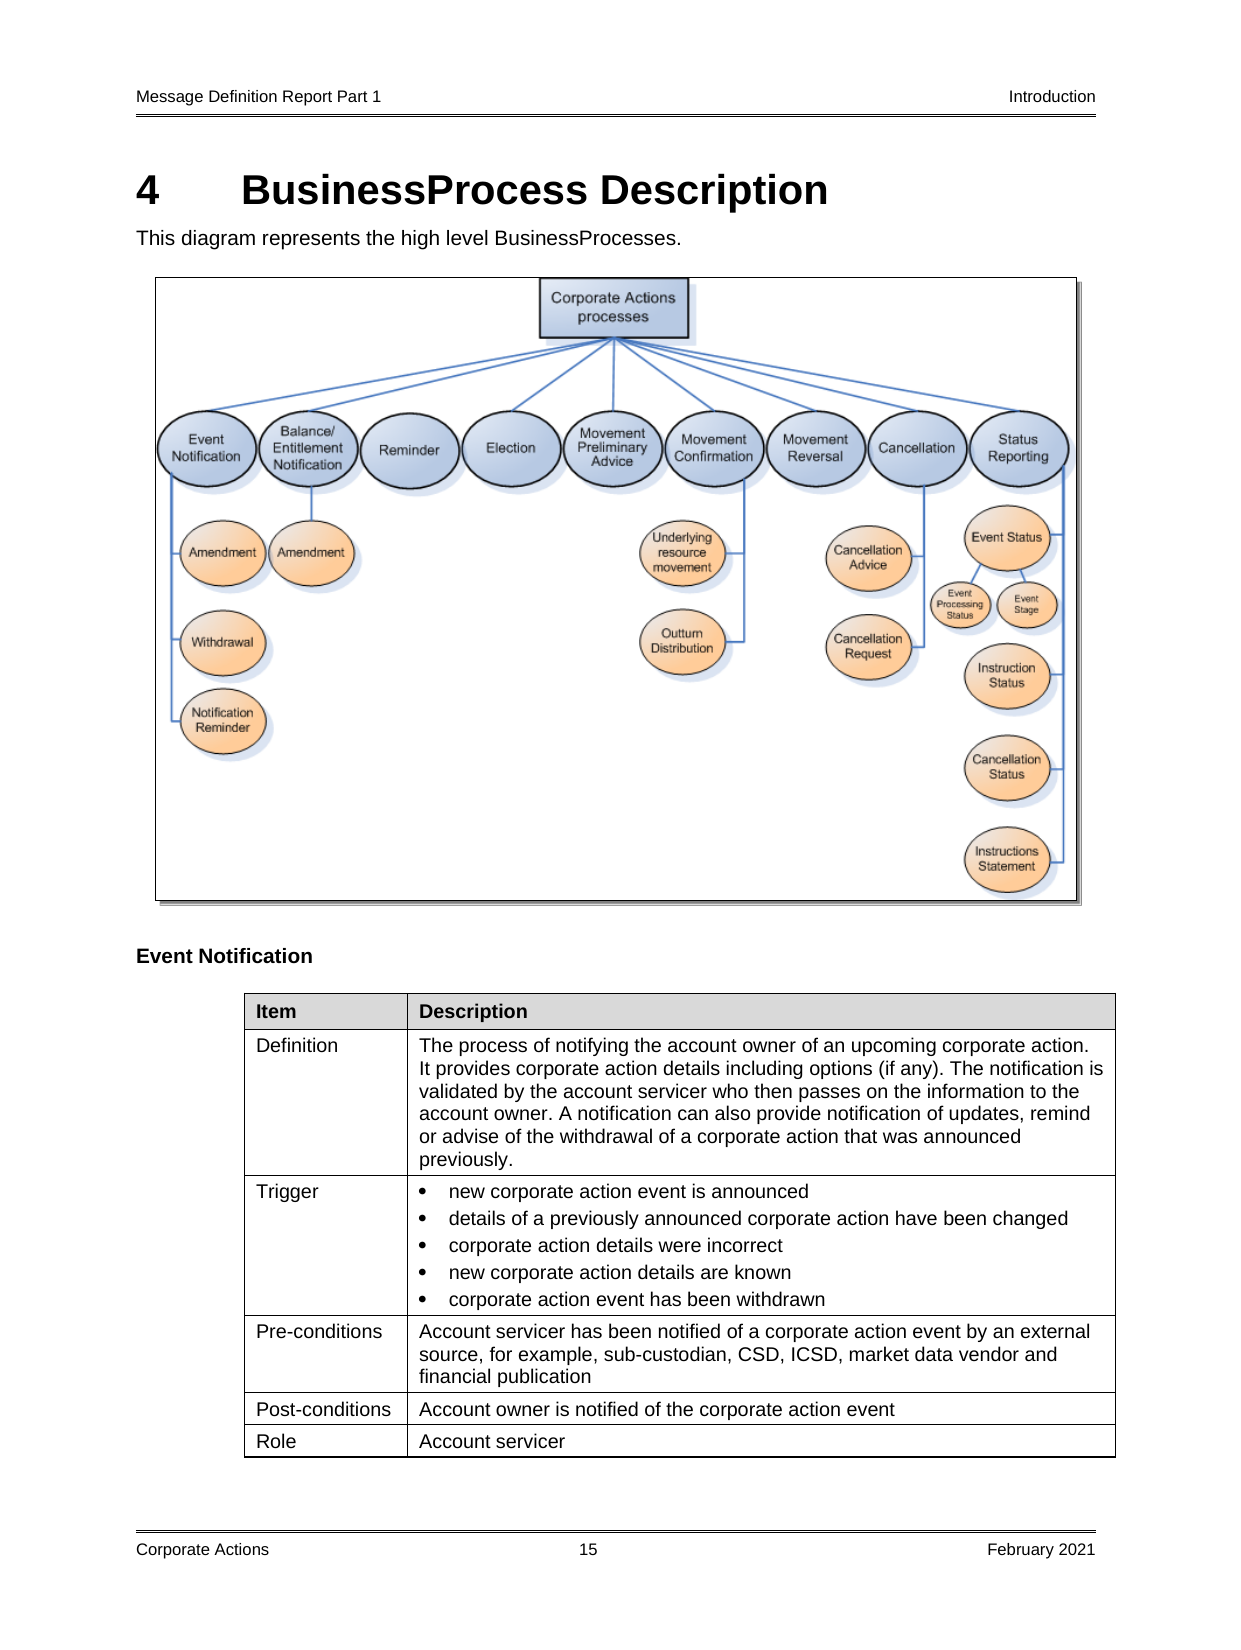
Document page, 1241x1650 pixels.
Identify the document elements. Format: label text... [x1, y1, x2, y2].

table_header Description [408, 994, 1115, 1029]
text This diagram represents the high level BusinessProcesses. [136, 226, 1104, 250]
table_cell Trigger [245, 1176, 407, 1315]
table_cell Definition [245, 1030, 407, 1174]
table_header Item [245, 994, 407, 1029]
table_cell Role [245, 1425, 407, 1456]
table_cell Account servicer has been notified of a corporate action event by an external source, for example, sub-custodian, CSD, ICSD, market data vendor and financial publication [408, 1316, 1115, 1392]
table_cell Account servicer [408, 1425, 1115, 1456]
table_cell Account owner is notified of the corporate action event [408, 1393, 1115, 1424]
table_cell The process of notifying the account owner of an upcoming corporate action. It provides corporate action details including options (if any). The notification is validated by the account servicer who then passes on the information to the account owner. A notification can also provide notification of updates, remind or advise of the withdrawal of a corporate action that was announced previously. [408, 1030, 1115, 1174]
subtitle BusinessProcess Description [136, 166, 1104, 213]
table_cell Post-conditions [245, 1393, 407, 1424]
table_cell Pre-conditions [245, 1316, 407, 1392]
text Event Notification [136, 944, 1104, 968]
picture [156, 278, 1076, 900]
